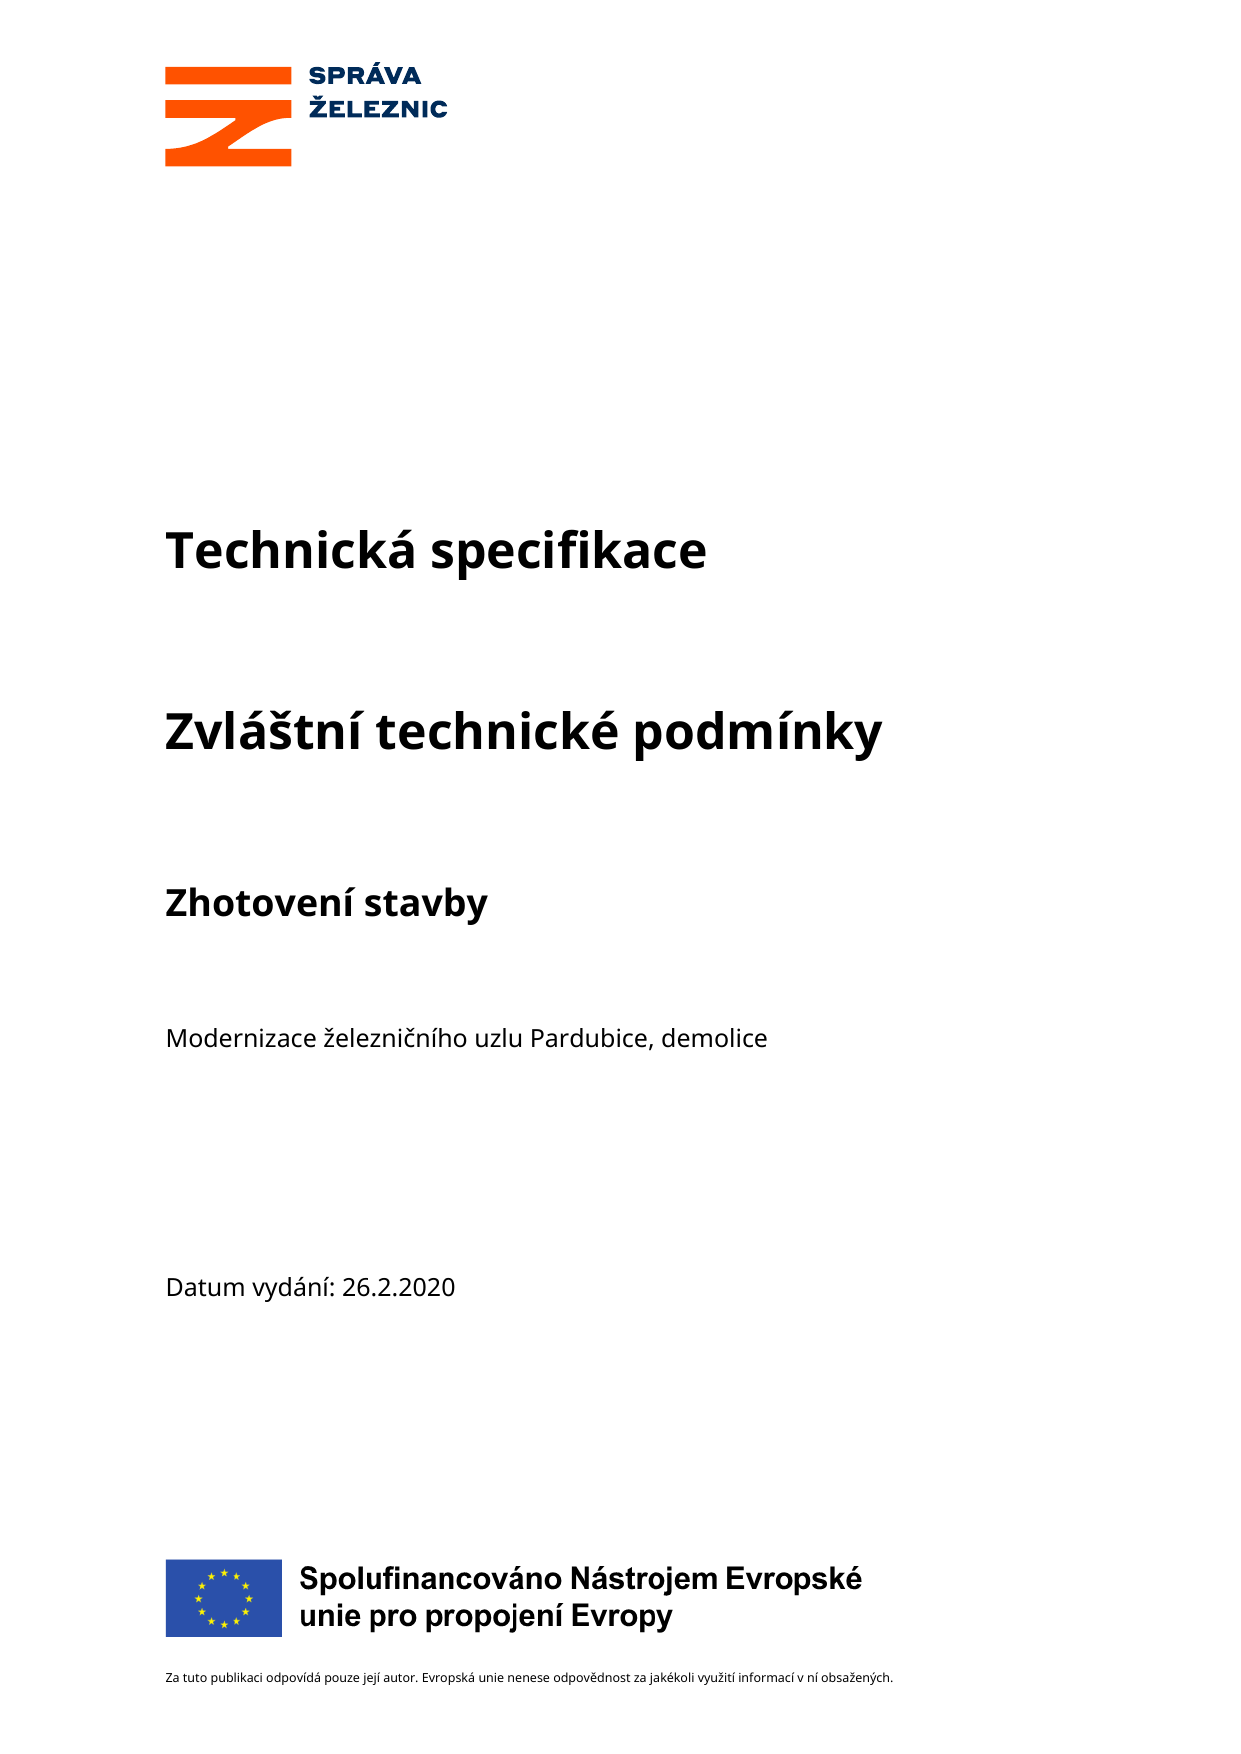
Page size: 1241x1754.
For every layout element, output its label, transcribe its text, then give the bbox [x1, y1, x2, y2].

text Zvláštní technické podmínky [165, 696, 1075, 764]
picture [165, 1559, 865, 1637]
text Zhotovení stavby [165, 877, 1075, 928]
text Datum vydání: 26.2.2020 [165, 1270, 1075, 1304]
text Technická specifikace [165, 514, 1075, 583]
